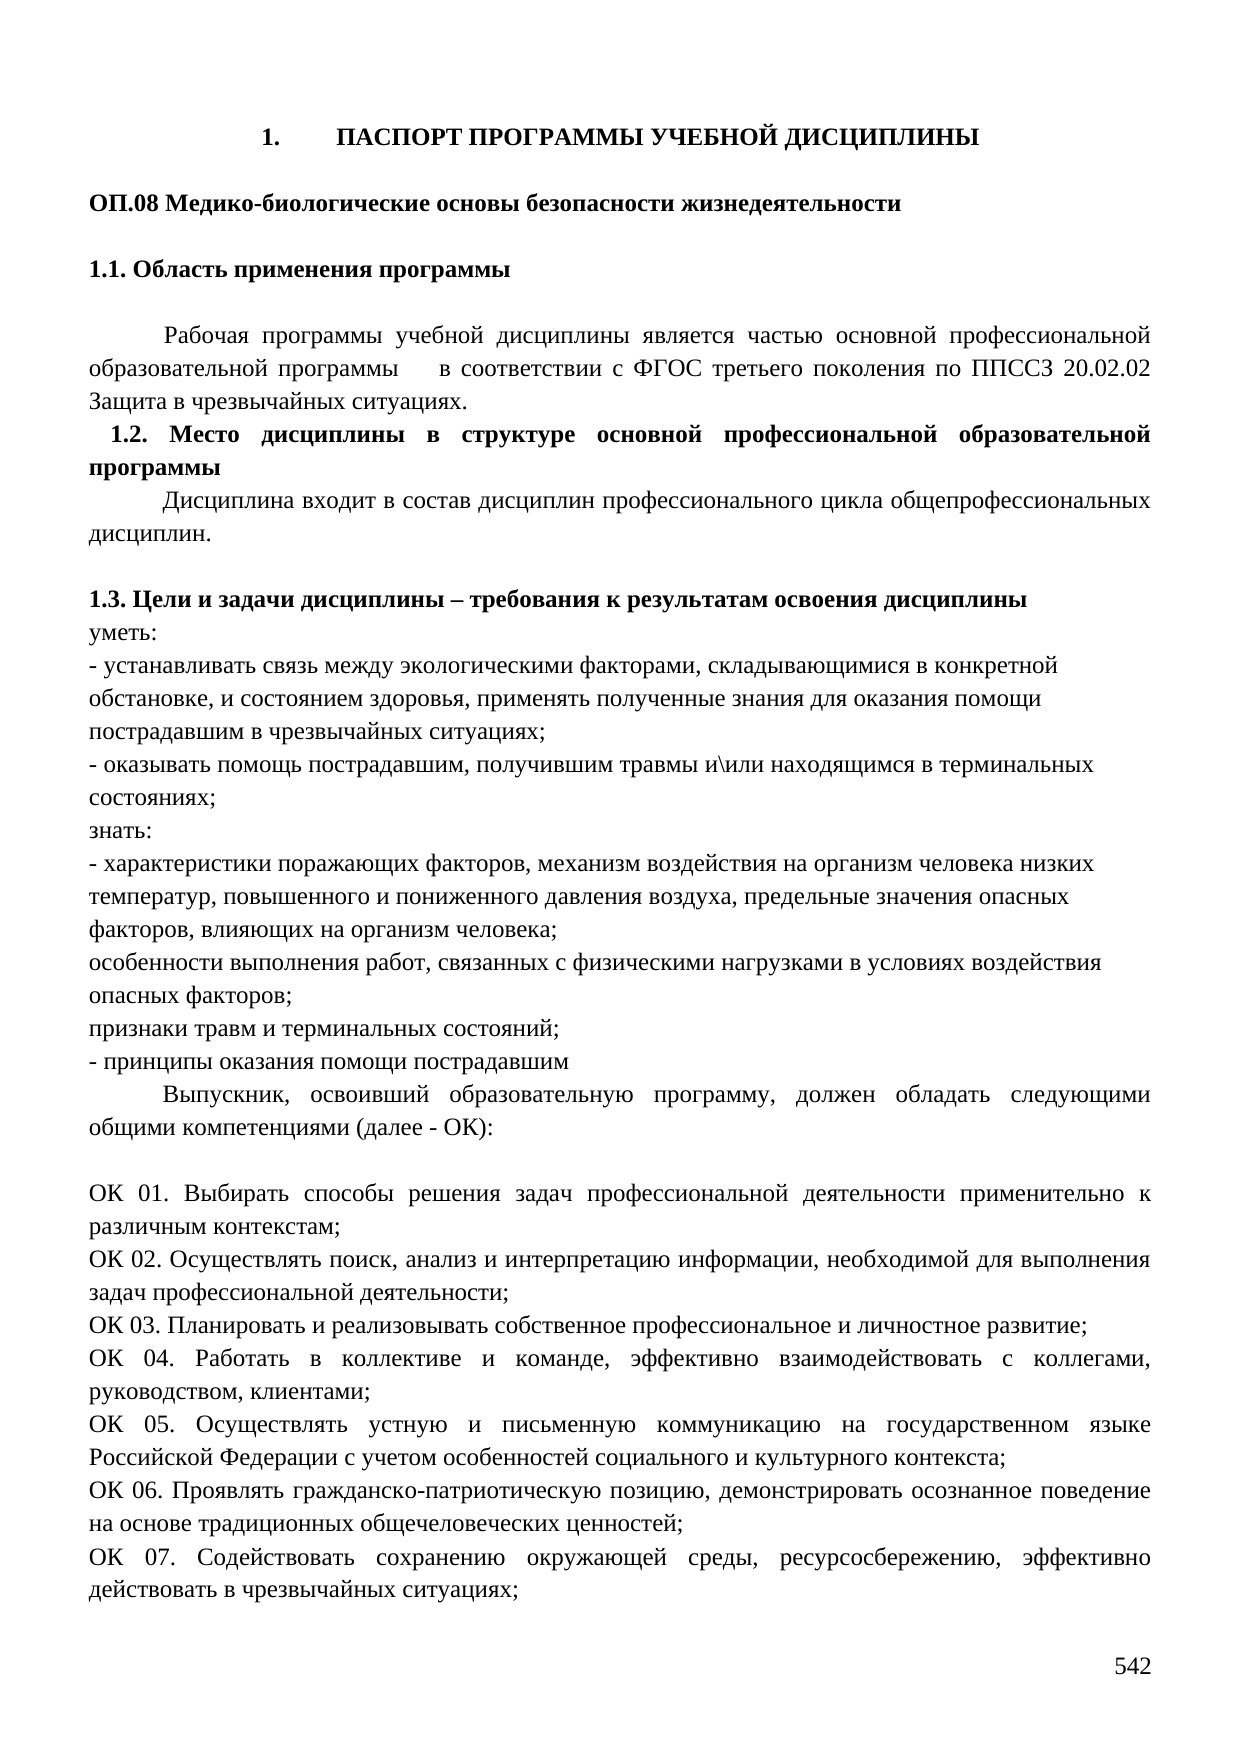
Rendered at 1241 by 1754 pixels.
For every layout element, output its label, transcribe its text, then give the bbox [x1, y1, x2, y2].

text ОК 02. Осуществлять поиск, анализ и интерпретацию информации, необходимой для выполнения задач профессиональной деятельности; [89, 1244, 1152, 1306]
text Выпускник, освоивший образовательную программу, должен обладать следующими общими компетенциями (далее - ОК): [89, 1079, 1152, 1141]
text ОК 01. Выбирать способы решения задач профессиональной деятельности применительно к различным контекстам; [89, 1178, 1152, 1240]
text особенности выполнения работ, связанных с физическими нагрузками в условиях воздействия опасных факторов; [89, 947, 1152, 1009]
text Дисциплина входит в состав дисциплин профессионального цикла общепрофессиональных дисциплин. [89, 485, 1152, 547]
text - принципы оказания помощи пострадавшим [89, 1046, 1152, 1075]
text Рабочая программы учебной дисциплины является частью основной профессиональной образовательной программы в соответствии с ФГОС третьего поколения по ППССЗ 20.02.02 Защита в чрезвычайных ситуациях. [89, 320, 1152, 414]
text признаки травм и терминальных состояний; [89, 1013, 1152, 1042]
text 1.1. Область применения программы [89, 254, 1152, 282]
text 1.2. Место дисциплины в структуре основной профессиональной образовательной программы [89, 419, 1152, 481]
text ОК 05. Осуществлять устную и письменную коммуникацию на государственном языке Российской Федерации с учетом особенностей социального и культурного контекста; [89, 1409, 1152, 1471]
text ОК 07. Содействовать сохранению окружающей среды, ресурсосбережению, эффективно действовать в чрезвычайных ситуациях; [89, 1542, 1152, 1603]
text ОК 03. Планировать и реализовывать собственное профессиональное и личностное развитие; [89, 1310, 1152, 1339]
list ПАСПОРТ ПРОГРАММЫ УЧЕБНОЙ ДИСЦИПЛИНЫ [89, 122, 1152, 150]
text - оказывать помощь пострадавшим, получившим травмы и\или находящимся в терминальных состояниях; [89, 749, 1152, 811]
text - характеристики поражающих факторов, механизм воздействия на организм человека низких температур, повышенного и пониженного давления воздуха, предельные значения опасных факторов, влияющих на организм человека; [89, 848, 1152, 943]
text знать: [89, 815, 1152, 844]
text ОК 06. Проявлять гражданско-патриотическую позицию, демонстрировать осознанное поведение на основе традиционных общечеловеческих ценностей; [89, 1476, 1152, 1537]
text 1.3. Цели и задачи дисциплины – требования к результатам освоения дисциплины [89, 584, 1152, 613]
text уметь: [89, 617, 1152, 646]
text ОП.08 Медико-биологические основы безопасности жизнедеятельности [89, 188, 1152, 216]
text - устанавливать связь между экологическими факторами, складывающимися в конкретной обстановке, и состоянием здоровья, применять полученные знания для оказания помощи пострадавшим в чрезвычайных ситуациях; [89, 650, 1152, 745]
text ОК 04. Работать в коллективе и команде, эффективно взаимодействовать с коллегами, руководством, клиентами; [89, 1343, 1152, 1405]
